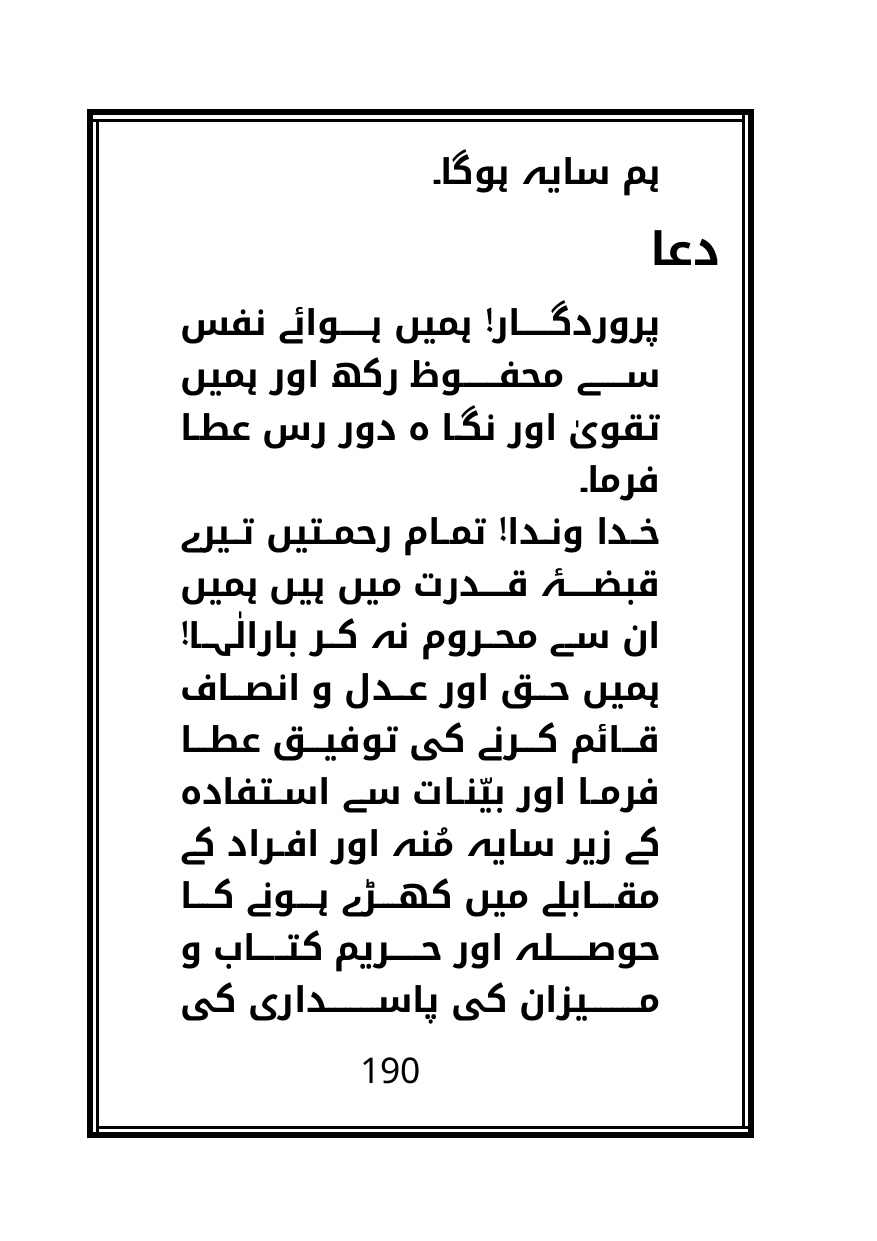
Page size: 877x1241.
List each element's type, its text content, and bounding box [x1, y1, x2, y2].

text پروردگار! ہمیں ہوائے نفس سے محفوظ رکھ اور ہمیں تقویٰ اور نگا ہ دور رس عطا فرما۔ [180, 294, 661, 502]
subtitle دعا [120, 207, 721, 294]
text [180, 502, 661, 1023]
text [180, 142, 661, 194]
